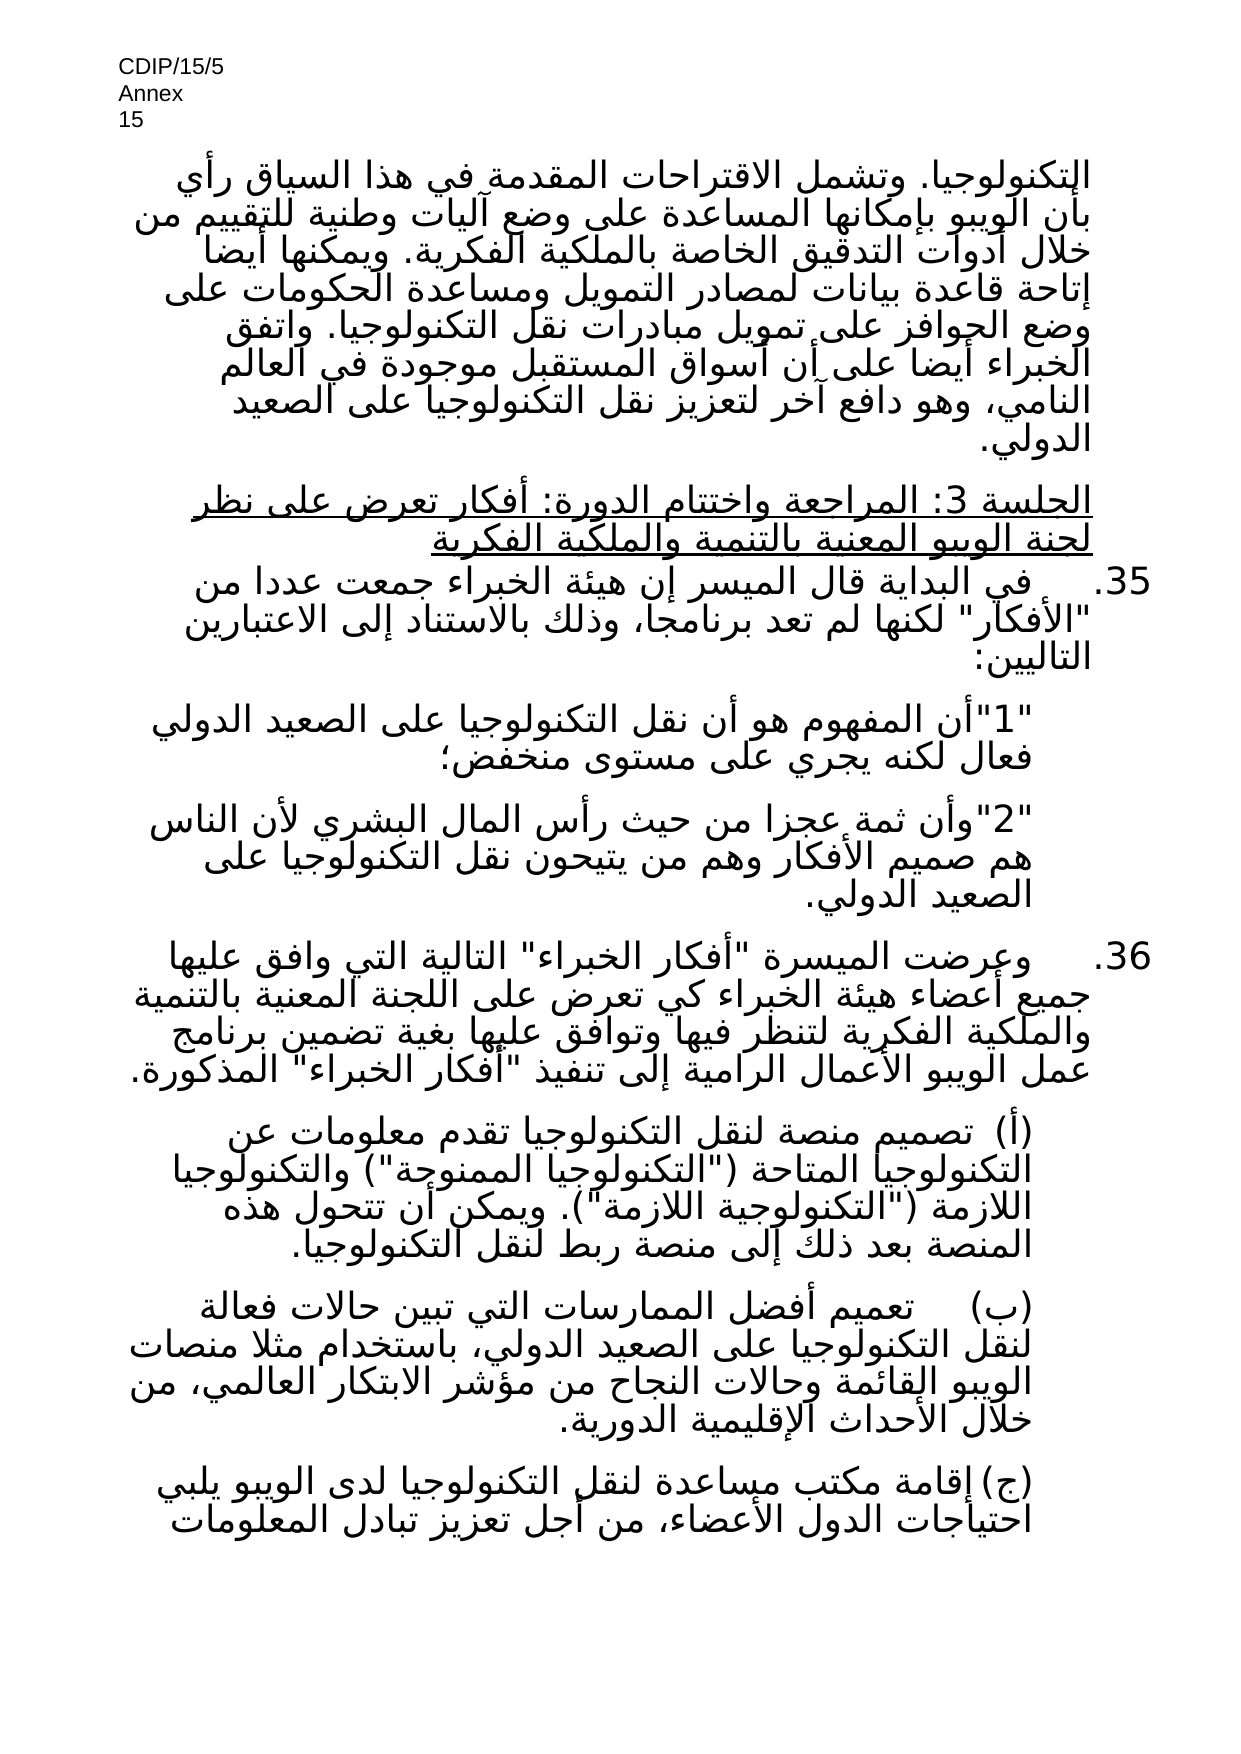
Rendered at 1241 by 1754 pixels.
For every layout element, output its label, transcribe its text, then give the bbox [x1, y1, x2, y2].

list (أ) تصميم منصة لنقل التكنولوجيا تقدم معلومات عن التكنولوجيا المتاحة ("التكنولوجيا الممنوحة") والتكنولوجيا اللازمة ("التكنولوجية اللازمة"). ويمكن أن تتحول هذه المنصة بعد ذلك إلى منصة ربط لنقل التكنولوجيا. [118, 1115, 1033, 1265]
subtitle الجلسة 3: المراجعة واختتام الدورة: أفكار تعرض على نظر لجنة الويبو المعنية بالتنمية والملكية الفكرية [118, 483, 1092, 558]
list وعرضت الميسرة "أفكار الخبراء" التالية التي وافق عليها جميع أعضاء هيئة الخبراء كي تعرض على اللجنة المعنية بالتنمية والملكية الفكرية لتنظر فيها وتوافق عليها بغية تضمين برنامج عمل الويبو الأعمال الرامية إلى تنفيذ "أفكار الخبراء" المذكورة. [118, 940, 1092, 1090]
list "1" أن المفهوم هو أن نقل التكنولوجيا على الصعيد الدولي فعال لكنه يجري على مستوى منخفض؛ [118, 702, 1033, 777]
list (ب) تعميم أفضل الممارسات التي تبين حالات فعالة لنقل التكنولوجيا على الصعيد الدولي، باستخدام مثلا منصات الويبو القائمة وحالات النجاح من مؤشر الابتكار العالمي، من خلال الأحداث الإقليمية الدورية. [118, 1290, 1033, 1440]
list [118, 1465, 1033, 1540]
list في البداية قال الميسر إن هيئة الخبراء جمعت عددا من "الأفكار" لكنها لم تعد برنامجا، وذلك بالاستناد إلى الاعتبارين التاليين: [118, 565, 1092, 677]
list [118, 158, 1092, 458]
list "2" وأن ثمة عجزا من حيث رأس المال البشري لأن الناس هم صميم الأفكار وهم من يتيحون نقل التكنولوجيا على الصعيد الدولي. [118, 802, 1033, 915]
